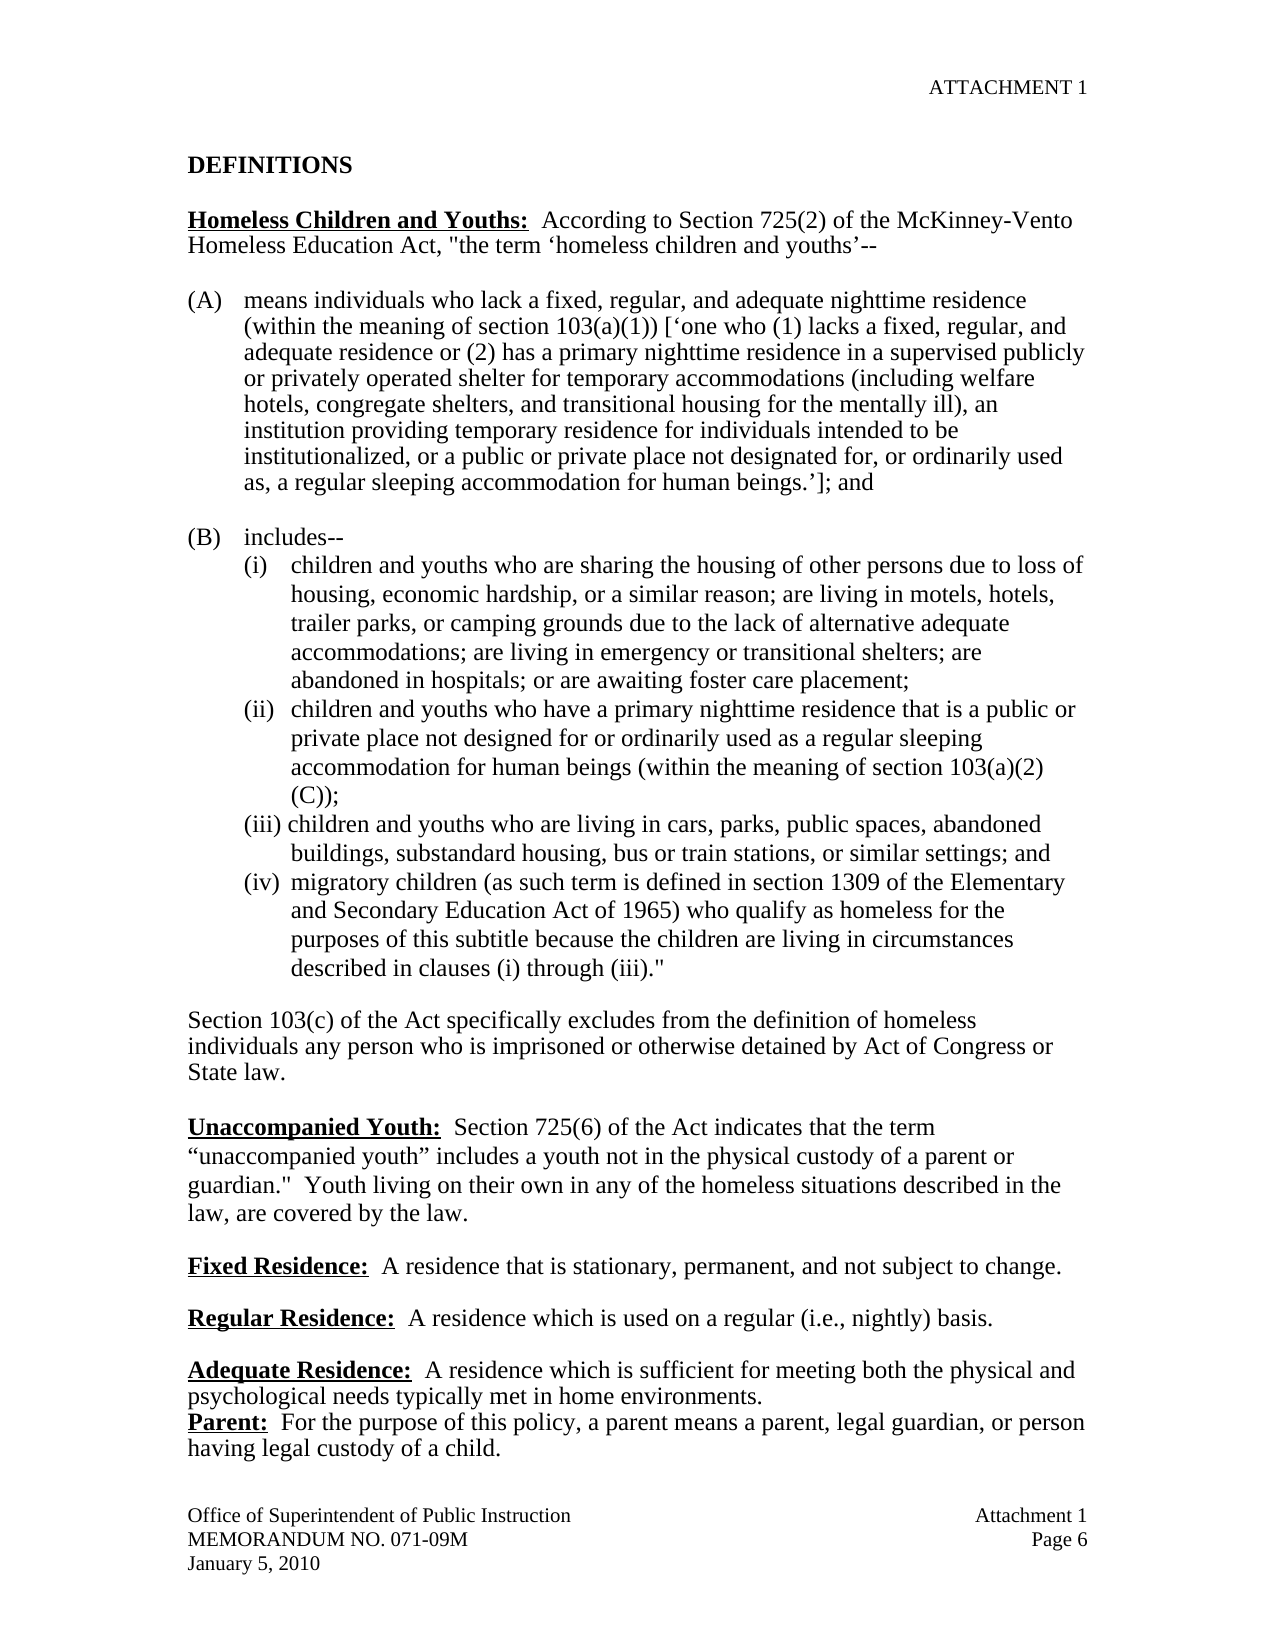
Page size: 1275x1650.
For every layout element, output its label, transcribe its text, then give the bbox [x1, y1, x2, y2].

text (ii) children and youths who have a primary nighttime residence that is a public or private place not designed for or ordinarily used as a regular sleeping accommodation for human beings (within the meaning of section 103(a)(2)(C)); [244, 694, 1087, 809]
subtitle DEFINITIONS [187, 150, 1087, 179]
text (i) children and youths who are sharing the housing of other persons due to loss of housing, economic hardship, or a similar reason; are living in motels, hotels, trailer parks, or camping grounds due to the lack of alternative adequate accommodations; are living in emergency or transitional shelters; are abandoned in hospitals; or are awaiting foster care placement; [244, 551, 1087, 694]
list migratory children (as such term is defined in section 1309 of the Elementary and Secondary Education Act of 1965) who qualify as homeless for the purposes of this subtitle because the children are living in circumstances described in clauses (i) through (iii)." [244, 867, 1087, 982]
text Section 103(c) of the Act specifically excludes from the definition of homeless individuals any person who is imprisoned or otherwise detained by Act of Congress or State law. [187, 1008, 1087, 1086]
text Homeless Children and Youths: According to Section 725(2) of the McKinney-Vento Homeless Education Act, "the term ‘homeless children and youths’-- [187, 207, 1087, 259]
text Adequate Residence: A residence which is sufficient for meeting both the physical and psychological needs typically met in home environments. [187, 1358, 1087, 1410]
text Parent: For the purpose of this policy, a parent means a parent, legal guardian, or person having legal custody of a child. [187, 1410, 1087, 1461]
text Fixed Residence: A residence that is stationary, permanent, and not subject to change. [187, 1253, 1087, 1279]
text Regular Residence: A residence which is used on a regular (i.e., nightly) basis. [187, 1306, 1087, 1332]
text Unaccompanied Youth: Section 725(6) of the Act indicates that the term “unaccompanied youth” includes a youth not in the physical custody of a parent or guardian." Youth living on their own in any of the homeless situations described in the law, are covered by the law. [187, 1112, 1087, 1227]
text (B) includes-- [187, 522, 1087, 551]
text (iii) children and youths who are living in cars, parks, public spaces, abandoned buildings, substandard housing, bus or train stations, or similar settings; and [244, 809, 1087, 867]
text (A) means individuals who lack a fixed, regular, and adequate nighttime residence (within the meaning of section 103(a)(1)) [‘one who (1) lacks a fixed, regular, and adequate residence or (2) has a primary nighttime residence in a supervised publicly or privately operated shelter for temporary accommodations (including welfare hotels, congregate shelters, and transitional housing for the mentally ill), an institution providing temporary residence for individuals intended to be institutionalized, or a public or private place not designated for, or ordinarily used as, a regular sleeping accommodation for human beings.’]; and [187, 288, 1087, 495]
